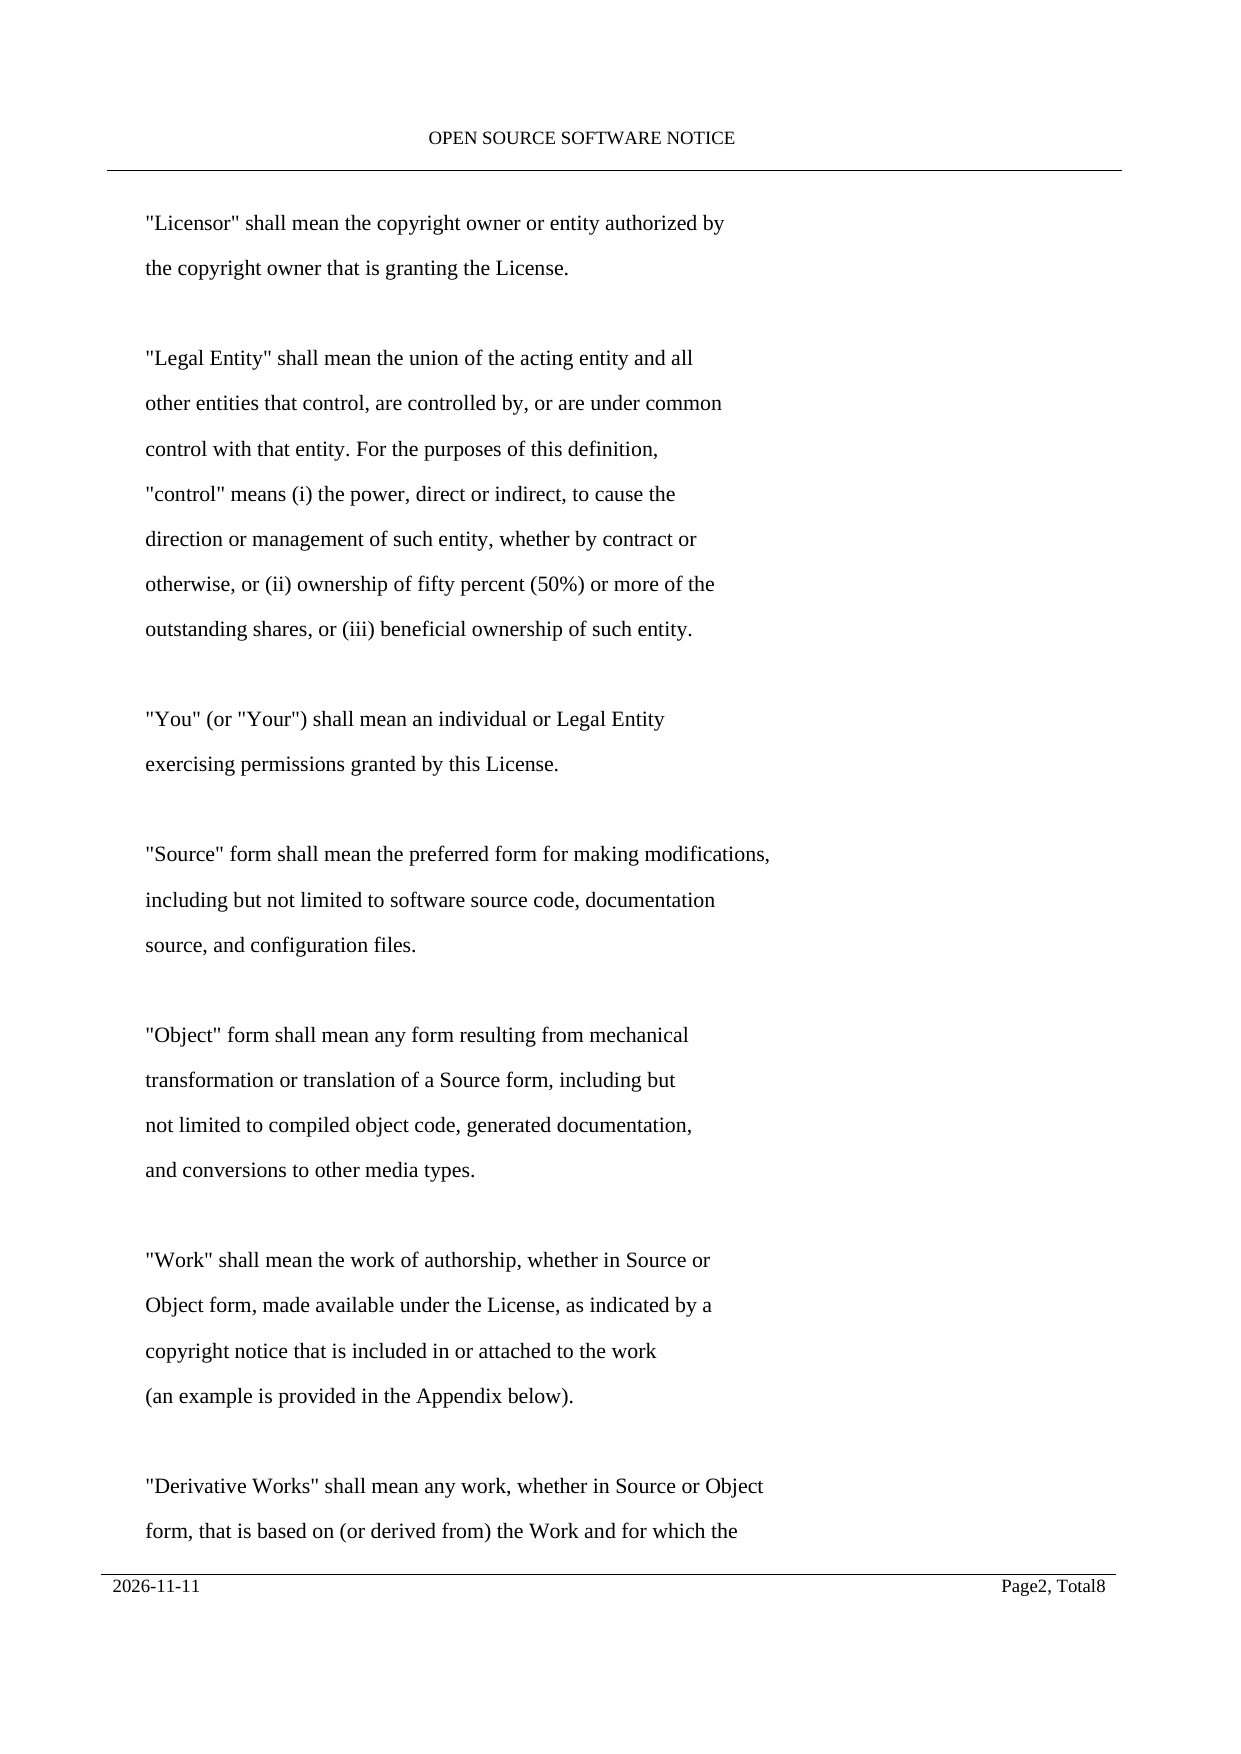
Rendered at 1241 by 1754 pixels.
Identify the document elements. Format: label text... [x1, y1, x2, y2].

text the copyright owner that is granting the License. [112, 251, 1128, 284]
text source, and configuration files. [112, 928, 1128, 961]
text otherwise, or (ii) ownership of fifty percent (50%) or more of the [112, 567, 1128, 600]
text copyright notice that is included in or attached to the work [112, 1334, 1128, 1366]
text "Source" form shall mean the preferred form for making modifications, [112, 838, 1128, 870]
text not limited to compiled object code, generated documentation, [112, 1108, 1128, 1141]
text "Legal Entity" shall mean the union of the acting entity and all [112, 342, 1128, 374]
text "Object" form shall mean any form resulting from mechanical [112, 1018, 1128, 1051]
text and conversions to other media types. [112, 1153, 1128, 1186]
text "Derivative Works" shall mean any work, whether in Source or Object [112, 1469, 1128, 1502]
text "Licensor" shall mean the copyright owner or entity authorized by [112, 206, 1128, 239]
text outstanding shares, or (iii) beneficial ownership of such entity. [112, 612, 1128, 645]
text control with that entity. For the purposes of this definition, [112, 432, 1128, 464]
text direction or management of such entity, whether by contract or [112, 522, 1128, 554]
text "control" means (i) the power, direct or indirect, to cause the [112, 477, 1128, 509]
text transformation or translation of a Source form, including but [112, 1063, 1128, 1096]
text other entities that control, are controlled by, or are under common [112, 387, 1128, 419]
text (an example is provided in the Appendix below). [112, 1379, 1128, 1412]
text "Work" shall mean the work of authorship, whether in Source or [112, 1244, 1128, 1276]
text form, that is based on (or derived from) the Work and for which the [112, 1514, 1128, 1547]
text "You" (or "Your") shall mean an individual or Legal Entity [112, 702, 1128, 735]
text Object form, made available under the License, as indicated by a [112, 1289, 1128, 1321]
text exercising permissions granted by this License. [112, 748, 1128, 780]
text including but not limited to software source code, documentation [112, 883, 1128, 915]
